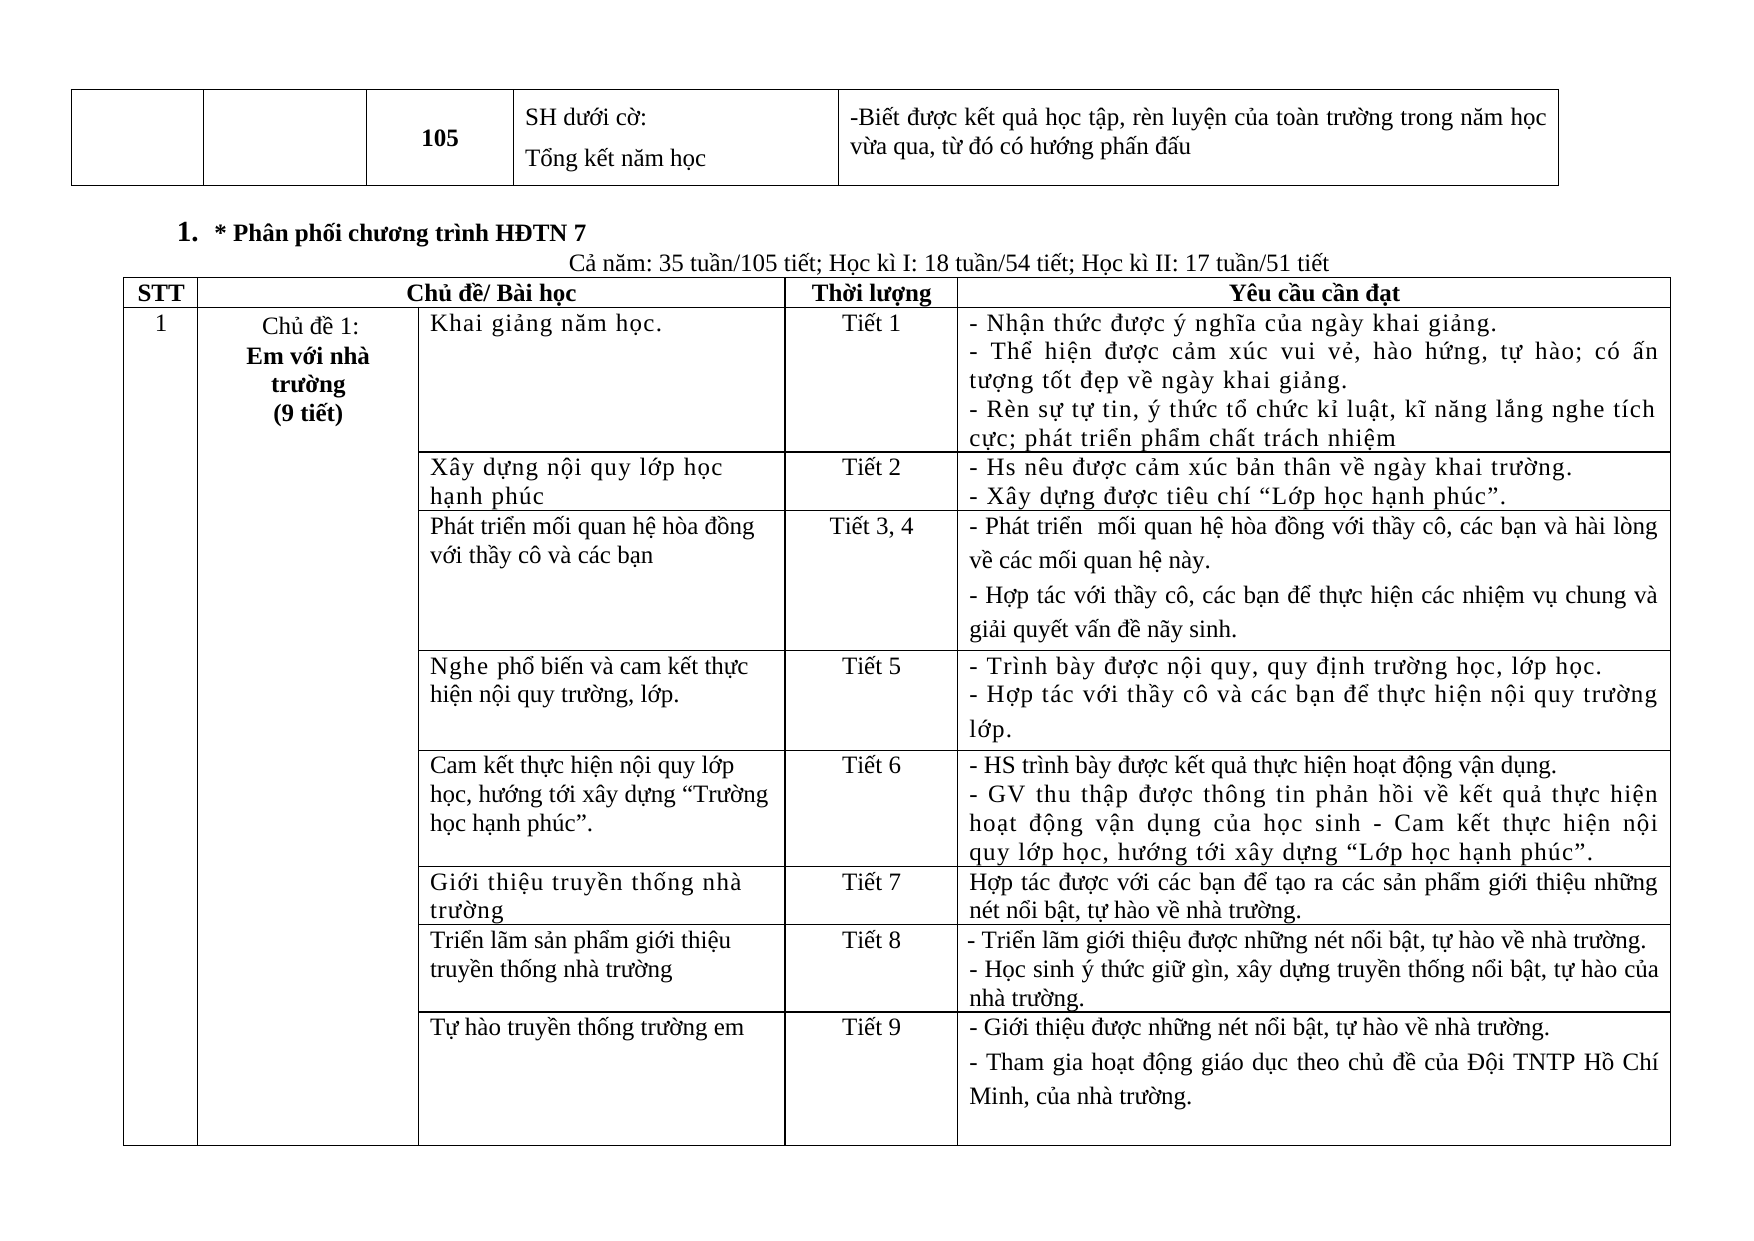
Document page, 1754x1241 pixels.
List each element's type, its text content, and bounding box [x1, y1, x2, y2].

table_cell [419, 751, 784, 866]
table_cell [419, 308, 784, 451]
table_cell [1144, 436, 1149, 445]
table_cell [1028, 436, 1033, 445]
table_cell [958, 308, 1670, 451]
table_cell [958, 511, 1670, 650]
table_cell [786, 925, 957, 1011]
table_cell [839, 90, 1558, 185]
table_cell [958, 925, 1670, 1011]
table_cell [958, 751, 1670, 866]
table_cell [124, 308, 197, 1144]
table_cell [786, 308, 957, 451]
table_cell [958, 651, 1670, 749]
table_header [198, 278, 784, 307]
list Cả năm: 35 tuần/105 tiết; Học kì I: 18 tuần/54 tiết; Học kì II: 17 tuần/51 tiết [232, 248, 1665, 277]
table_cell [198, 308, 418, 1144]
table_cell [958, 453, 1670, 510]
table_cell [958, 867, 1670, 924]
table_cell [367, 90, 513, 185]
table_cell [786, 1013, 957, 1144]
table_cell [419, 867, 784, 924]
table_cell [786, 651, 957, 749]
list * Phân phối chương trình HĐTN 7 [177, 214, 1665, 248]
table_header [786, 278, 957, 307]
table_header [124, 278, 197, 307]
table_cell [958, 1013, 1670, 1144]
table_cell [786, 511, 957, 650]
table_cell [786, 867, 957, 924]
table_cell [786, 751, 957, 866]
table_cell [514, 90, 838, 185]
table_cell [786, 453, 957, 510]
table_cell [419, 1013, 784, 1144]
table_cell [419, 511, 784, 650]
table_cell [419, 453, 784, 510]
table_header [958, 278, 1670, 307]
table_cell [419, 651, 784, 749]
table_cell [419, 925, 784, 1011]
